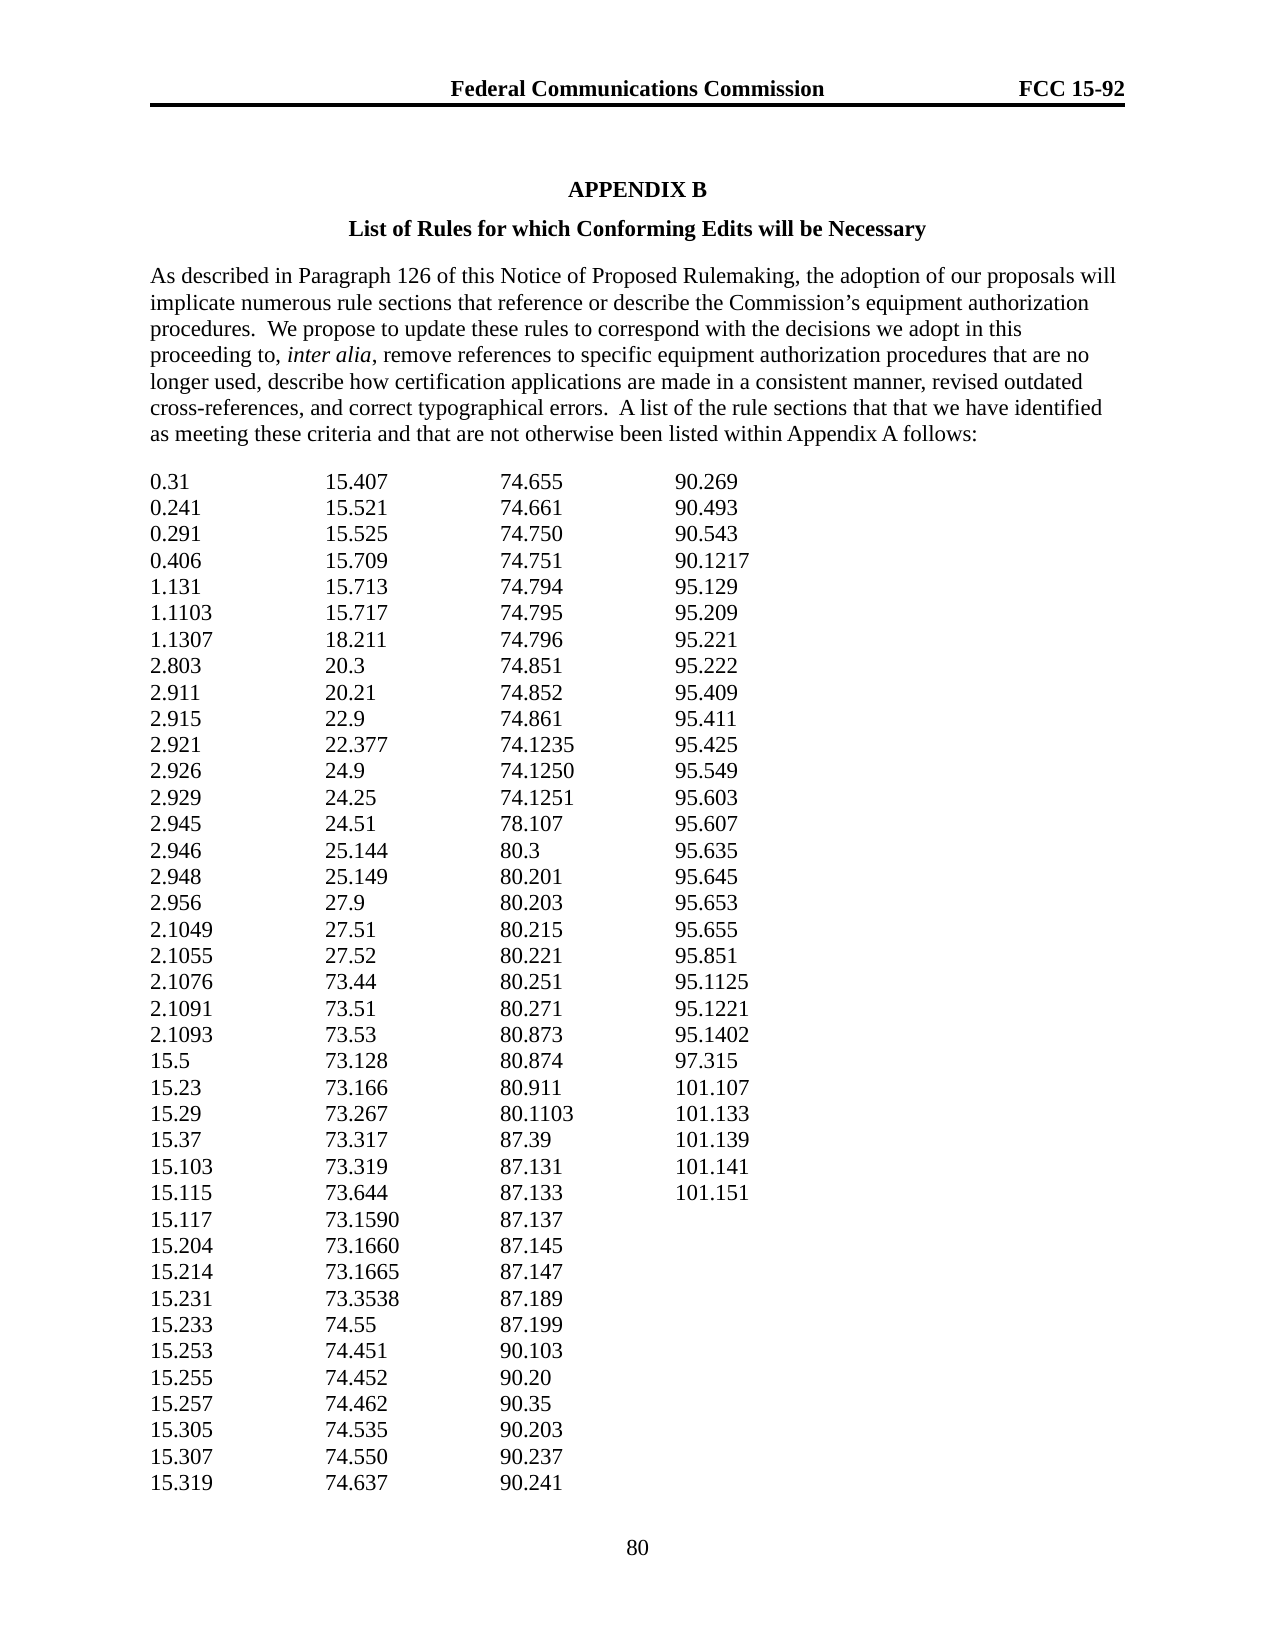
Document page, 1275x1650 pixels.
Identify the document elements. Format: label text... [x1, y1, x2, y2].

text 18.211 [325, 626, 425, 652]
text 74.1235 [500, 731, 600, 758]
text 74.852 [500, 678, 600, 705]
text 73.317 [325, 1127, 425, 1153]
text 90.237 [500, 1443, 600, 1469]
text 2.945 [150, 810, 250, 837]
text 2.1049 [150, 916, 250, 942]
text 97.315 [675, 1047, 775, 1074]
text 15.29 [150, 1100, 250, 1127]
text 74.795 [500, 599, 600, 626]
text 90.20 [500, 1364, 600, 1390]
text 101.151 [675, 1179, 775, 1206]
text 87.137 [500, 1206, 600, 1232]
text 15.23 [150, 1074, 250, 1100]
text 74.661 [500, 494, 600, 520]
text 15.37 [150, 1127, 250, 1153]
text 95.635 [675, 837, 775, 863]
text 90.203 [500, 1416, 600, 1443]
text 87.131 [500, 1153, 600, 1179]
text 74.655 [500, 468, 600, 494]
text 15.5 [150, 1047, 250, 1074]
text 74.535 [325, 1416, 425, 1443]
text 74.1250 [500, 758, 600, 784]
text 90.269 [675, 468, 775, 494]
text 27.51 [325, 916, 425, 942]
text 95.221 [675, 626, 775, 652]
text 24.51 [325, 810, 425, 837]
text 101.133 [675, 1100, 775, 1127]
text 74.794 [500, 573, 600, 599]
text 15.103 [150, 1153, 250, 1179]
text 74.637 [325, 1469, 425, 1496]
text 95.549 [675, 758, 775, 784]
text 95.653 [675, 889, 775, 916]
text 74.1251 [500, 784, 600, 810]
text 95.1221 [675, 995, 775, 1021]
text 2.803 [150, 652, 250, 678]
text 95.425 [675, 731, 775, 758]
text 74.462 [325, 1390, 425, 1416]
text 90.241 [500, 1469, 600, 1496]
list APPENDIX B [150, 176, 1125, 203]
text 15.525 [325, 520, 425, 547]
text 80.221 [500, 942, 600, 968]
text 80.1103 [500, 1100, 600, 1127]
text 15.117 [150, 1206, 250, 1232]
text 2.956 [150, 889, 250, 916]
text 95.209 [675, 599, 775, 626]
text 80.911 [500, 1074, 600, 1100]
text List of Rules for which Conforming Edits will be Necessary [150, 215, 1125, 242]
text 15.233 [150, 1311, 250, 1337]
text 95.607 [675, 810, 775, 837]
text 15.407 [325, 468, 425, 494]
text 73.128 [325, 1047, 425, 1074]
text 1.1307 [150, 626, 250, 652]
text 87.189 [500, 1285, 600, 1311]
text 2.1093 [150, 1021, 250, 1047]
text 74.55 [325, 1311, 425, 1337]
text 80.203 [500, 889, 600, 916]
text 15.231 [150, 1285, 250, 1311]
text 25.149 [325, 863, 425, 889]
text 1.131 [150, 573, 250, 599]
text 20.3 [325, 652, 425, 678]
text 2.926 [150, 758, 250, 784]
text 95.129 [675, 573, 775, 599]
text 15.521 [325, 494, 425, 520]
text 73.44 [325, 968, 425, 995]
text 2.929 [150, 784, 250, 810]
text 95.603 [675, 784, 775, 810]
text 101.141 [675, 1153, 775, 1179]
text 27.52 [325, 942, 425, 968]
text 15.204 [150, 1232, 250, 1258]
text 80.3 [500, 837, 600, 863]
text 0.241 [150, 494, 250, 520]
text 95.411 [675, 705, 775, 731]
text 20.21 [325, 678, 425, 705]
text 73.1660 [325, 1232, 425, 1258]
text 80.201 [500, 863, 600, 889]
text 15.709 [325, 547, 425, 573]
text 101.107 [675, 1074, 775, 1100]
text 74.451 [325, 1337, 425, 1364]
text 2.1055 [150, 942, 250, 968]
text 80.271 [500, 995, 600, 1021]
text 2.911 [150, 678, 250, 705]
text 1.1103 [150, 599, 250, 626]
text 2.946 [150, 837, 250, 863]
text 2.921 [150, 731, 250, 758]
text 95.1125 [675, 968, 775, 995]
text 15.214 [150, 1258, 250, 1285]
text 87.199 [500, 1311, 600, 1337]
text 24.9 [325, 758, 425, 784]
text 90.1217 [675, 547, 775, 573]
text 22.377 [325, 731, 425, 758]
text 74.550 [325, 1443, 425, 1469]
text 73.644 [325, 1179, 425, 1206]
text 90.35 [500, 1390, 600, 1416]
text 24.25 [325, 784, 425, 810]
text 74.796 [500, 626, 600, 652]
text 73.3538 [325, 1285, 425, 1311]
text 101.139 [675, 1127, 775, 1153]
text 0.31 [150, 468, 250, 494]
text 73.53 [325, 1021, 425, 1047]
text 2.948 [150, 863, 250, 889]
text 15.319 [150, 1469, 250, 1496]
text 90.543 [675, 520, 775, 547]
text As described in Paragraph 126 of this Notice of Proposed Rulemaking, the adoption of our proposals will implicate numerous rule sections that reference or describe the Commission’s equipment authorization procedures. We propose to update these rules to correspond with the decisions we adopt in this proceeding to, inter alia, remove references to specific equipment authorization procedures that are no longer used, describe how certification applications are made in a consistent manner, revised outdated cross-references, and correct typographical errors. A list of the rule sections that that we have identified as meeting these criteria and that are not otherwise been listed within Appendix A follows: [150, 262, 1125, 447]
text 87.133 [500, 1179, 600, 1206]
text 74.851 [500, 652, 600, 678]
text 25.144 [325, 837, 425, 863]
text 87.145 [500, 1232, 600, 1258]
text 15.717 [325, 599, 425, 626]
text 2.1076 [150, 968, 250, 995]
text 74.861 [500, 705, 600, 731]
text 15.307 [150, 1443, 250, 1469]
text 73.51 [325, 995, 425, 1021]
text 80.251 [500, 968, 600, 995]
text 74.452 [325, 1364, 425, 1390]
text 73.1590 [325, 1206, 425, 1232]
text 15.255 [150, 1364, 250, 1390]
text 90.493 [675, 494, 775, 520]
text 80.215 [500, 916, 600, 942]
text 90.103 [500, 1337, 600, 1364]
text 95.655 [675, 916, 775, 942]
text 15.305 [150, 1416, 250, 1443]
text 74.750 [500, 520, 600, 547]
text 95.851 [675, 942, 775, 968]
text 2.1091 [150, 995, 250, 1021]
text 73.319 [325, 1153, 425, 1179]
text 80.874 [500, 1047, 600, 1074]
text 27.9 [325, 889, 425, 916]
text 87.39 [500, 1127, 600, 1153]
text 73.166 [325, 1074, 425, 1100]
text 0.406 [150, 547, 250, 573]
text 80.873 [500, 1021, 600, 1047]
text 95.645 [675, 863, 775, 889]
text 95.222 [675, 652, 775, 678]
text 73.1665 [325, 1258, 425, 1285]
text 15.115 [150, 1179, 250, 1206]
text 0.291 [150, 520, 250, 547]
text 15.257 [150, 1390, 250, 1416]
text 22.9 [325, 705, 425, 731]
text 95.409 [675, 678, 775, 705]
text 2.915 [150, 705, 250, 731]
text 74.751 [500, 547, 600, 573]
text 73.267 [325, 1100, 425, 1127]
text 15.253 [150, 1337, 250, 1364]
text 87.147 [500, 1258, 600, 1285]
text 78.107 [500, 810, 600, 837]
text 15.713 [325, 573, 425, 599]
text 95.1402 [675, 1021, 775, 1047]
